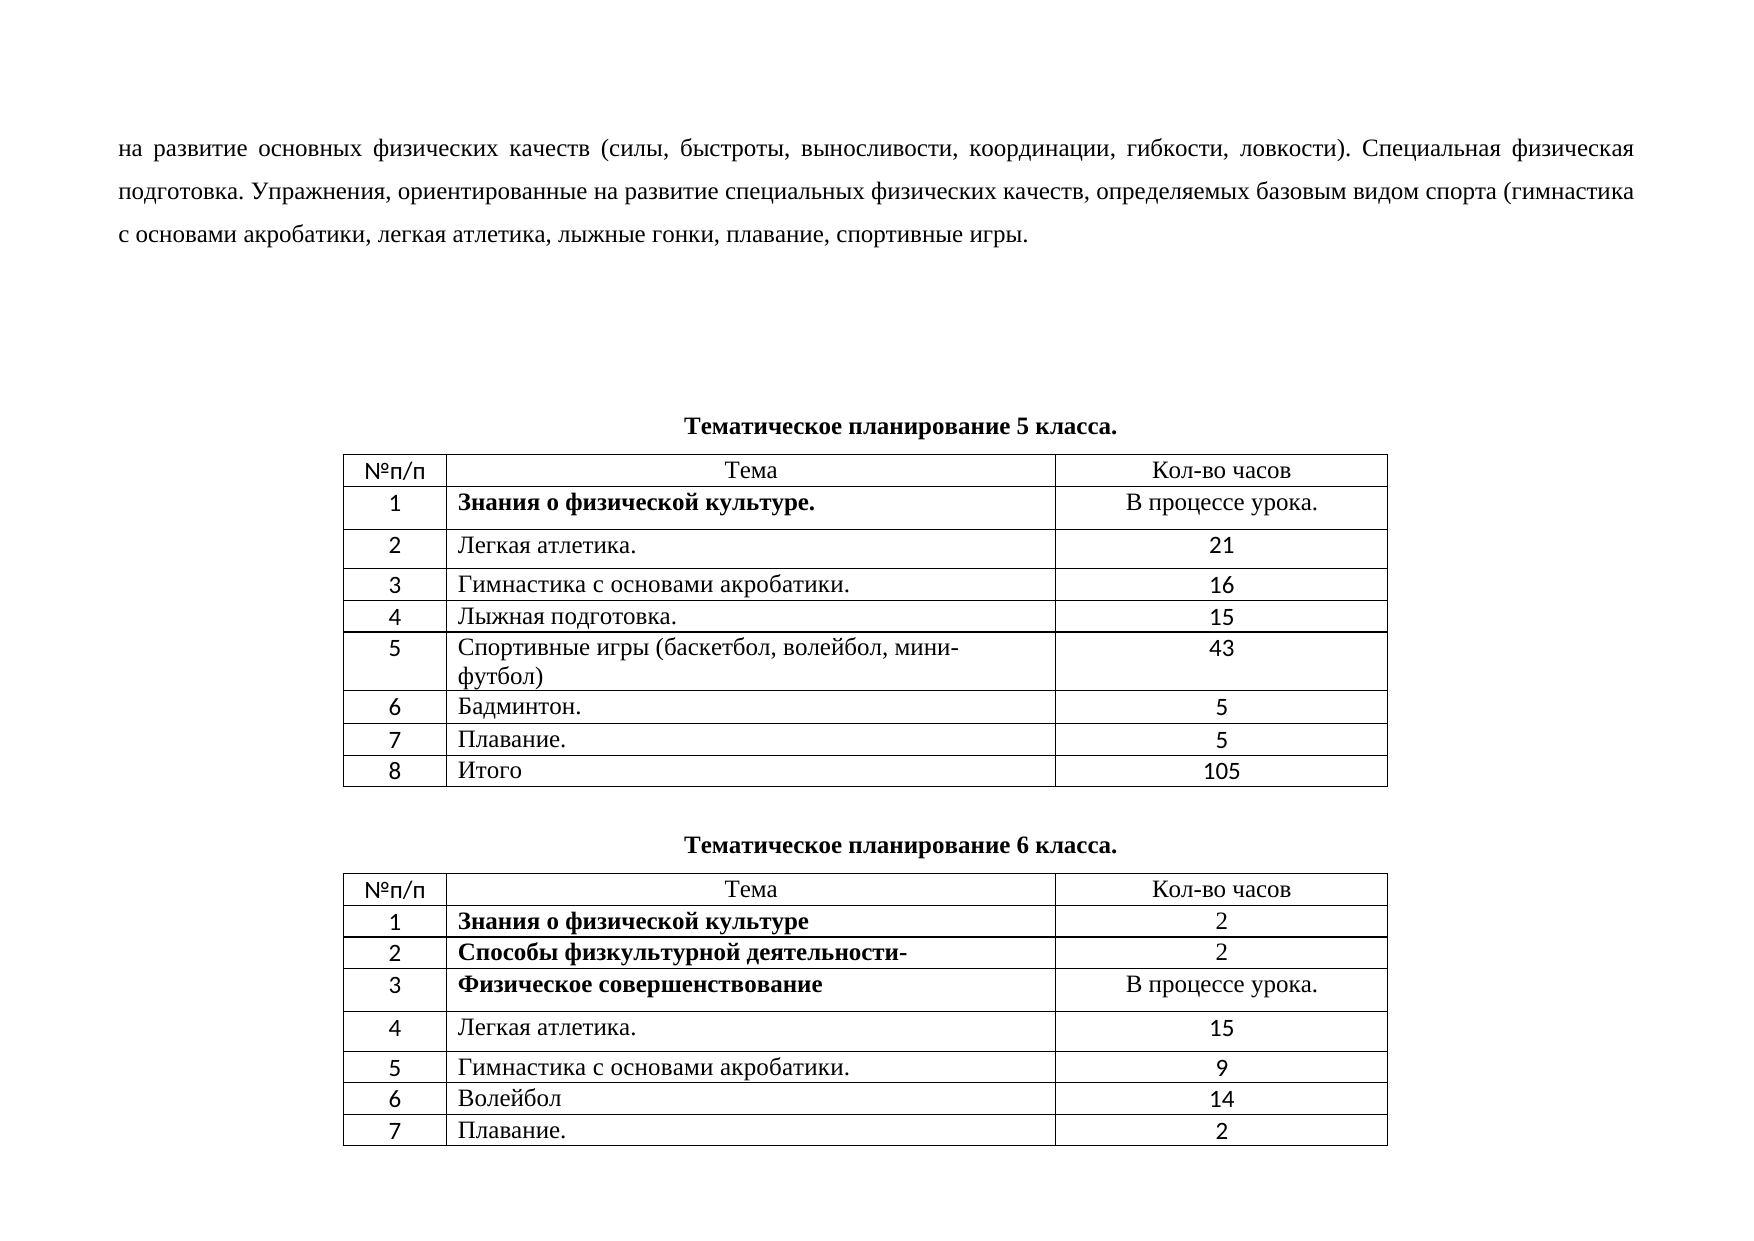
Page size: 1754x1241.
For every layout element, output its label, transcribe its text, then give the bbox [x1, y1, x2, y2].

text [118, 133, 1636, 248]
table_cell 9 [1056, 1052, 1387, 1082]
table_cell В процессе урока. [1056, 487, 1387, 529]
table_cell 6 [344, 691, 446, 723]
table_cell Гимнастика с основами акробатики. [447, 1052, 1055, 1082]
table_cell Волейбол [447, 1083, 1055, 1114]
table_cell 5 [344, 633, 446, 690]
table_cell 5 [344, 1052, 446, 1082]
table_cell 6 [344, 1083, 446, 1114]
table_cell 21 [1056, 530, 1387, 568]
table_cell Лыжная подготовка. [447, 601, 1055, 631]
table_cell 4 [344, 601, 446, 631]
table_cell Спортивные игры (баскетбол, волейбол, мини-футбол) [447, 633, 1055, 690]
table_cell 3 [344, 969, 446, 1011]
table_cell Легкая атлетика. [447, 530, 1055, 568]
text Тематическое планирование 6 класса. [118, 830, 1636, 859]
table_cell 2 [1056, 938, 1387, 968]
text Тематическое планирование 5 класса. [118, 411, 1636, 440]
table_cell 8 [344, 756, 446, 786]
table_cell 2 [344, 938, 446, 968]
table_cell 2 [1056, 1115, 1387, 1145]
table_cell В процессе урока. [1056, 969, 1387, 1011]
table_cell 16 [1056, 569, 1387, 600]
table_cell Физическое совершенствование [447, 969, 1055, 1011]
table_header Тема [447, 874, 1055, 905]
table_cell 2 [1056, 906, 1387, 936]
table_cell Знания о физической культуре [447, 906, 1055, 936]
table_cell 1 [344, 487, 446, 529]
table_cell 15 [1056, 1012, 1387, 1051]
table_cell 4 [344, 1012, 446, 1051]
table_cell 15 [1056, 601, 1387, 631]
table_cell 43 [1056, 633, 1387, 690]
table_header Тема [447, 455, 1055, 486]
table_cell Знания о физической культуре. [447, 487, 1055, 529]
table_cell 7 [344, 724, 446, 754]
table_cell Гимнастика с основами акробатики. [447, 569, 1055, 600]
table_cell 5 [1056, 724, 1387, 754]
table_cell Способы физкультурной деятельности- [447, 938, 1055, 968]
table_cell Легкая атлетика. [447, 1012, 1055, 1051]
table_cell 1 [344, 906, 446, 936]
table_cell 14 [1056, 1083, 1387, 1114]
table_cell 105 [1056, 756, 1387, 786]
table_cell Плавание. [447, 1115, 1055, 1145]
table_cell 2 [344, 530, 446, 568]
table_cell Плавание. [447, 724, 1055, 754]
table_cell 3 [344, 569, 446, 600]
table_cell 7 [344, 1115, 446, 1145]
table_header №п/п [344, 874, 446, 905]
table_cell Бадминтон. [447, 691, 1055, 723]
table_cell 5 [1056, 691, 1387, 723]
table_header №п/п [344, 455, 446, 486]
table_cell Итого [447, 756, 1055, 786]
table_header Кол-во часов [1056, 455, 1387, 486]
table_header Кол-во часов [1056, 874, 1387, 905]
